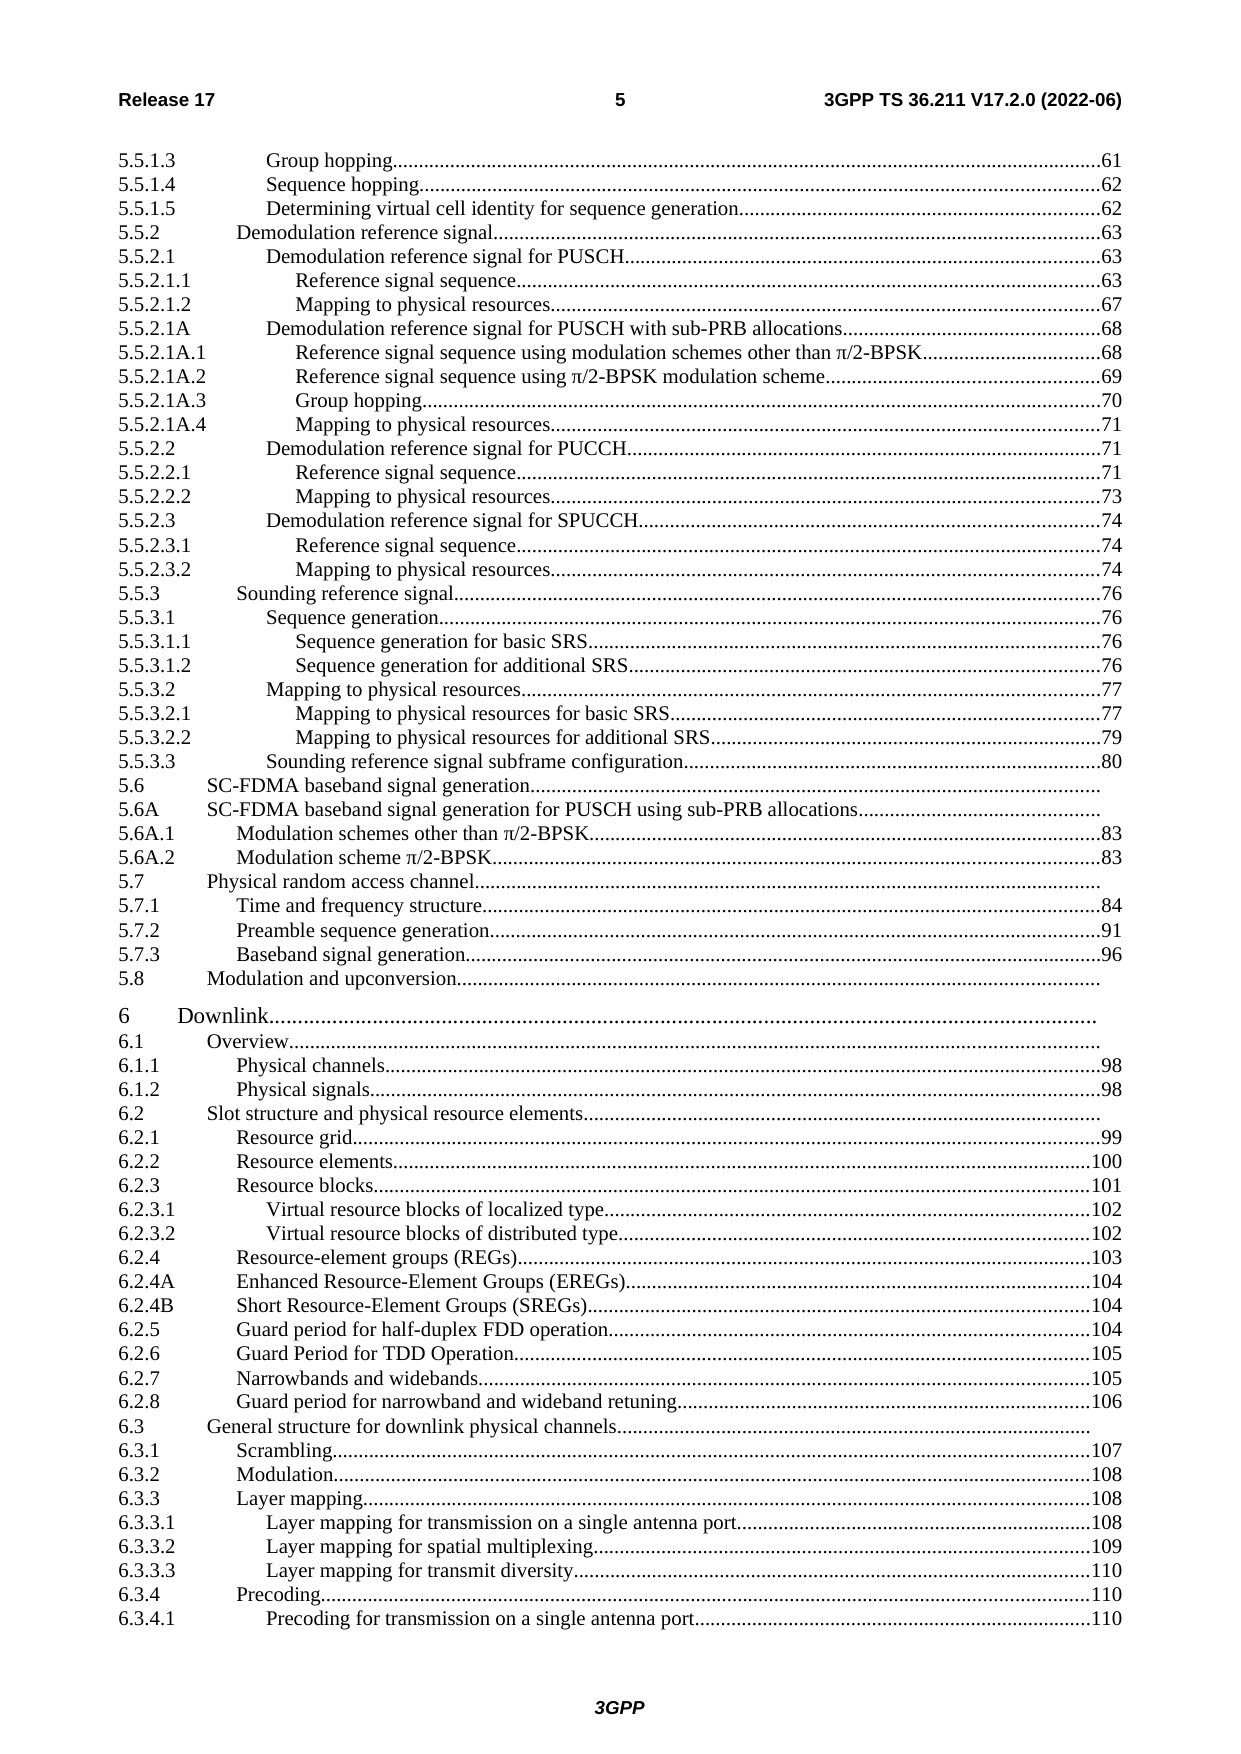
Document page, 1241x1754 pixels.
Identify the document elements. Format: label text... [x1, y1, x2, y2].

text 5.5.3.1.1 Sequence generation for basic SRS 76 [118, 629, 1122, 653]
text 6.2.4 Resource-element groups (REGs) 103 [118, 1245, 1122, 1269]
text 6.3.2 Modulation 108 [118, 1462, 1122, 1486]
text 6.2.4B Short Resource-Element Groups (SREGs) 104 [118, 1293, 1122, 1317]
text 5.8 Modulation and upconversion 97 [118, 966, 1078, 990]
text 5.5.3.3 Sounding reference signal subframe configuration 80 [118, 749, 1122, 773]
text 5.5.2.2.2 Mapping to physical resources 73 [118, 484, 1122, 508]
text 6.2.5 Guard period for half-duplex FDD operation 104 [118, 1317, 1122, 1341]
text 5.5.1.5 Determining virtual cell identity for sequence generation 62 [118, 196, 1122, 220]
text 6.3.3 Layer mapping 108 [118, 1486, 1122, 1510]
text 6.2.3.1 Virtual resource blocks of localized type 102 [118, 1197, 1122, 1221]
text 5.5.3.2.1 Mapping to physical resources for basic SRS 77 [118, 701, 1122, 725]
text 6.2.2 Resource elements 100 [118, 1149, 1122, 1173]
text 6.3.1 Scrambling 107 [118, 1438, 1122, 1462]
text 5.5.2.1A Demodulation reference signal for PUSCH with sub-PRB allocations 68 [118, 316, 1122, 340]
text 6.2.3.2 Virtual resource blocks of distributed type 102 [118, 1221, 1122, 1245]
text 6.2.4A Enhanced Resource-Element Groups (EREGs) 104 [118, 1269, 1122, 1293]
text 5.5.2.1A.3 Group hopping 70 [118, 388, 1122, 412]
text 6.2.3 Resource blocks 101 [118, 1173, 1122, 1197]
text 5.7.1 Time and frequency structure 84 [118, 893, 1122, 917]
text 5.5.2.2 Demodulation reference signal for PUCCH 71 [118, 436, 1122, 460]
text 5.7 Physical random access channel 84 [118, 869, 1078, 893]
text 5.5.2.3.2 Mapping to physical resources 74 [118, 557, 1122, 581]
text 5.5.2.3 Demodulation reference signal for SPUCCH 74 [118, 508, 1122, 532]
text 5.5.2.1A.4 Mapping to physical resources 71 [118, 412, 1122, 436]
text 6.2.1 Resource grid 99 [118, 1125, 1122, 1149]
text 6.3.4.1 Precoding for transmission on a single antenna port 110 [118, 1606, 1122, 1630]
text 5.6A.2 Modulation scheme π/2-BPSK 83 [118, 845, 1122, 869]
text 5.5.3.1.2 Sequence generation for additional SRS 76 [118, 653, 1122, 677]
text 5.6 SC-FDMA baseband signal generation 82 [118, 773, 1078, 797]
text 5.7.2 Preamble sequence generation 91 [118, 917, 1122, 942]
text 5.7.3 Baseband signal generation 96 [118, 942, 1122, 966]
text 5.5.3.1 Sequence generation 76 [118, 605, 1122, 629]
text 5.5.2 Demodulation reference signal 63 [118, 220, 1122, 244]
text 6.2.8 Guard period for narrowband and wideband retuning 106 [118, 1389, 1122, 1413]
text 5.5.2.1.2 Mapping to physical resources 67 [118, 292, 1122, 316]
text 6.2 Slot structure and physical resource elements 99 [118, 1101, 1078, 1125]
text 6.2.7 Narrowbands and widebands 105 [118, 1365, 1122, 1389]
text 5.5.2.3.1 Reference signal sequence 74 [118, 532, 1122, 557]
text 6.2.6 Guard Period for TDD Operation 105 [118, 1341, 1122, 1365]
text 5.5.2.1A.2 Reference signal sequence using π/2-BPSK modulation scheme 69 [118, 364, 1122, 388]
text 5.5.2.2.1 Reference signal sequence 71 [118, 460, 1122, 484]
text 6.1.1 Physical channels 98 [118, 1053, 1122, 1077]
text 5.5.3.2.2 Mapping to physical resources for additional SRS 79 [118, 725, 1122, 749]
text 5.5.3 Sounding reference signal 76 [118, 581, 1122, 605]
text 6 Downlink 98 [118, 1002, 1078, 1028]
text 5.5.1.3 Group hopping 61 [118, 147, 1122, 172]
text 6.3.3.2 Layer mapping for spatial multiplexing 109 [118, 1534, 1122, 1558]
text 6.3.4 Precoding 110 [118, 1582, 1122, 1606]
text 5.5.2.1A.1 Reference signal sequence using modulation schemes other than π/2-BPSK 68 [118, 340, 1122, 364]
text 5.5.3.2 Mapping to physical resources 77 [118, 677, 1122, 701]
text 5.6A SC-FDMA baseband signal generation for PUSCH using sub-PRB allocations 83 [118, 797, 1078, 821]
text 5.5.1.4 Sequence hopping 62 [118, 172, 1122, 196]
text 5.5.2.1.1 Reference signal sequence 63 [118, 268, 1122, 292]
text 6.1 Overview 98 [118, 1028, 1078, 1053]
text 5.5.2.1 Demodulation reference signal for PUSCH 63 [118, 244, 1122, 268]
text 6.3.3.3 Layer mapping for transmit diversity 110 [118, 1558, 1122, 1582]
text 6.3.3.1 Layer mapping for transmission on a single antenna port 108 [118, 1510, 1122, 1534]
text 6.1.2 Physical signals 98 [118, 1077, 1122, 1101]
text 6.3 General structure for downlink physical channels 106 [118, 1413, 1078, 1438]
text 5.6A.1 Modulation schemes other than π/2-BPSK 83 [118, 821, 1122, 845]
